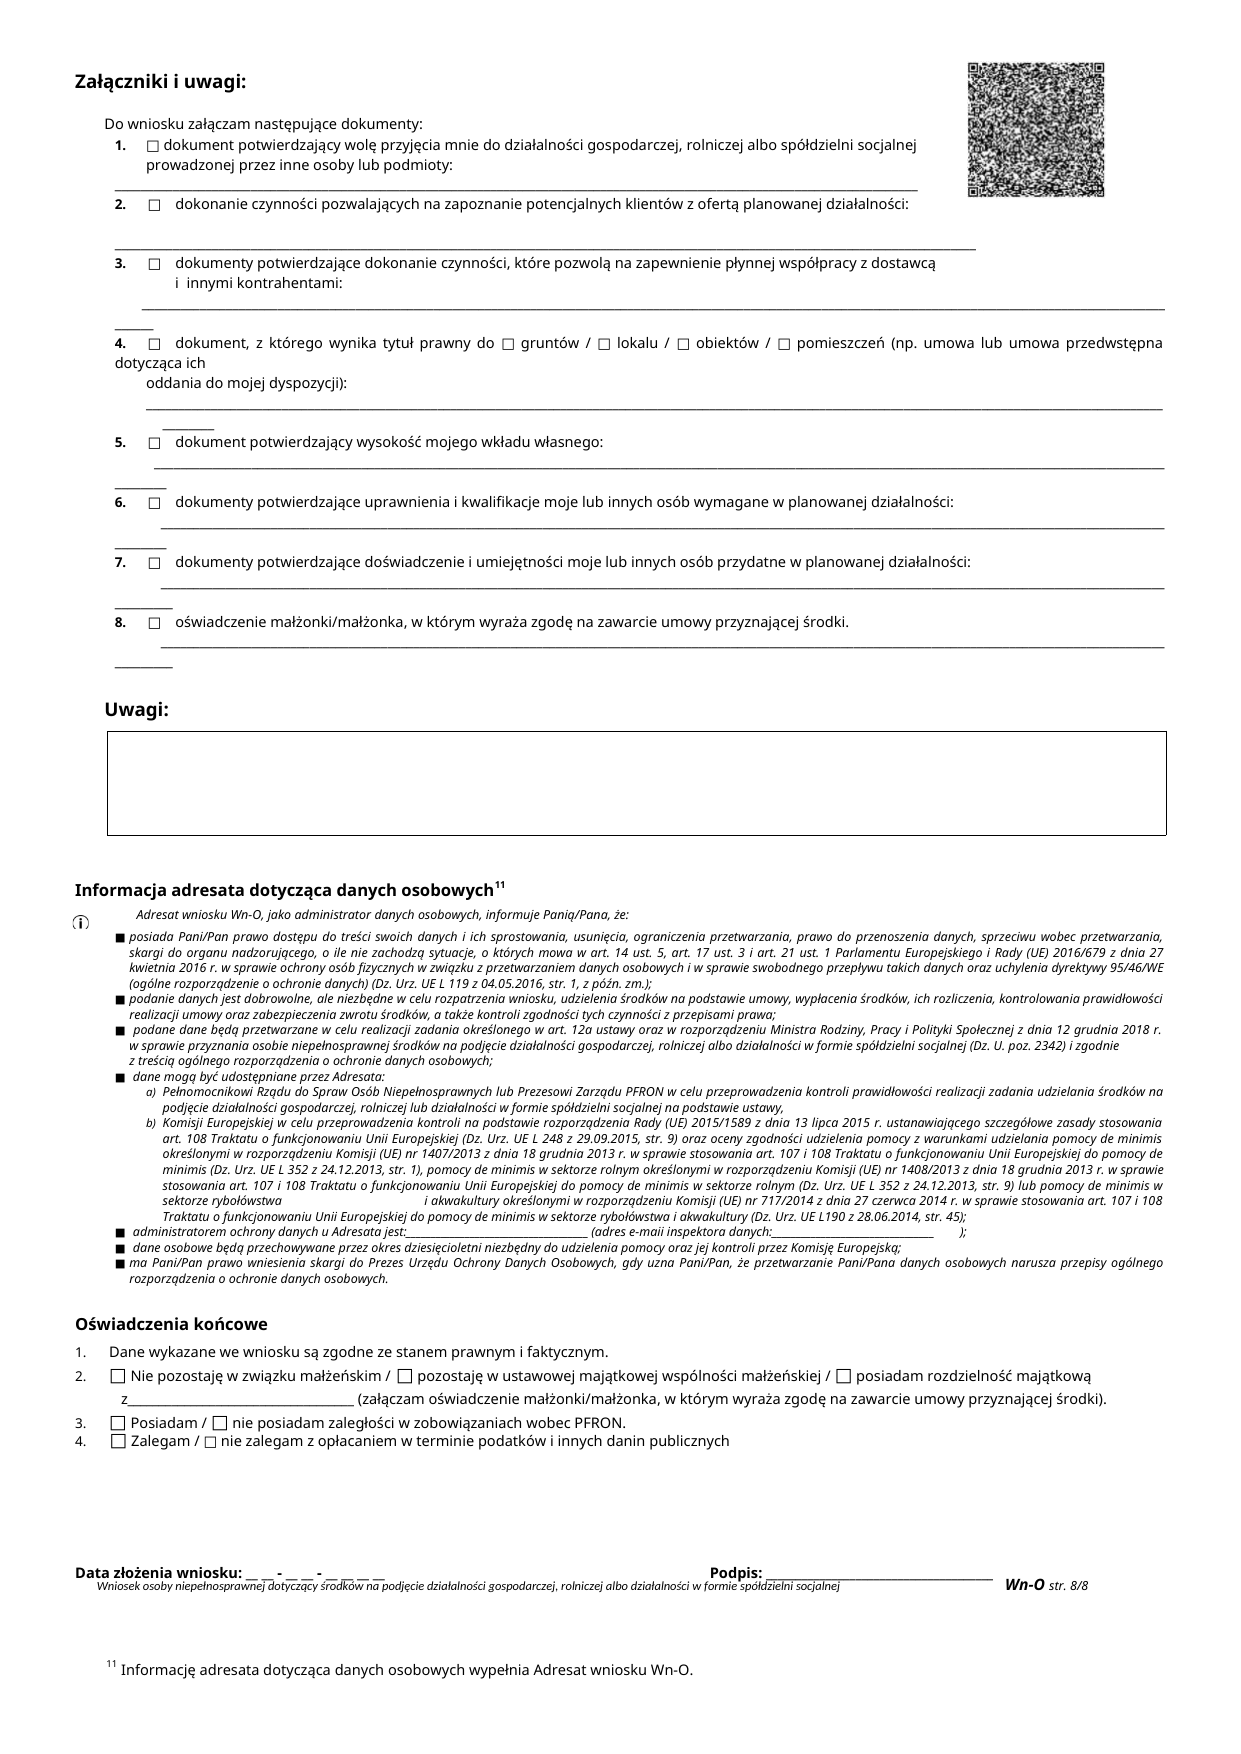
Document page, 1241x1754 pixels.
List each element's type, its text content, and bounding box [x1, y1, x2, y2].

list administratorem ochrony danych u Adresata jest:_____________________________________ (adres e-maii inspektora danych:_________________________________ ); [114, 1224, 1165, 1240]
list □ Zalegam / □ nie zalegam z opłacaniem w terminie podatków i innych danin publicznych [75, 1433, 1165, 1449]
list □ dokumenty potwierdzające doświadczenie i umiejętności moje lub innych osób przydatne w planowanej działalności: [114, 552, 1165, 572]
picture [72, 915, 89, 928]
text Informacja adresata dotycząca danych osobowych [75, 878, 1165, 901]
text ____________________________________________________________________________________________________________________________________________________________________ [114, 631, 1165, 671]
text ____________________________________________________________________________________________________________________________________________________________________ [114, 572, 1165, 611]
text ____________________________________________________________________________________________________________________________________________________________________ [114, 293, 1165, 333]
list □ Nie pozostaję w związku małżeńskim / □ pozostaję w ustawowej majątkowej wspólności małżeńskiej / □ posiadam rozdzielność majątkową [75, 1362, 1165, 1386]
list □ dokonanie czynności pozwalających na zapoznanie potencjalnych klientów z ofertą planowanej działalności: [114, 194, 1165, 214]
list posiada Pani/Pan prawo dostępu do treści swoich danych i ich sprostowania, usunięcia, ograniczenia przetwarzania, prawo do przenoszenia danych, sprzeciwu wobec przetwarzania, skargi do organu nadzorującego, o ile nie zachodzą sytuacje, o których mowa w art. 14 ust. 5, art. 17 ust. 3 i art. 21 ust. 1 Parlamentu Europejskiego i Rady (UE) 2016/679 z dnia 27 kwietnia 2016 r. w sprawie ochrony osób fizycznych w związku z przetwarzaniem danych osobowych i w sprawie swobodnego przepływu takich danych oraz uchylenia dyrektywy 95/46/WE (ogólne rozporządzenie o ochronie danych) (Dz. Urz. UE L 119 z 04.05.2016, str. 1, z późn. zm.); [114, 929, 1165, 991]
list □ dokumenty potwierdzające uprawnienia i kwalifikacje moje lub innych osób wymagane w planowanej działalności: [114, 492, 1165, 512]
list dane osobowe będą przechowywane przez okres dziesięcioletni niezbędny do udzielenia pomocy oraz jej kontroli przez Komisję Europejską; [114, 1240, 1165, 1255]
text _____________________________________________________________________________________________________________________________________ [114, 214, 1165, 253]
text z (załączam oświadczenie małżonki/małżonka, w którym wyraża zgodę na zawarcie umowy przyznającej środki). [121, 1386, 1165, 1409]
list podane dane będą przetwarzane w celu realizacji zadania określonego w art. 12a ustawy oraz w rozporządzeniu Ministra Rodziny, Pracy i Polityki Społecznej z dnia 12 grudnia 2018 r. w sprawie przyznania osobie niepełnosprawnej środków na podjęcie działalności gospodarczej, rolniczej albo działalności w formie spółdzielni socjalnej (Dz. U. poz. 2342) i zgodnie [114, 1022, 1165, 1053]
text ____________________________________________________________________________________________________________________________________________________________________ [114, 452, 1165, 492]
text _____________________________________________________________________________________________________________________________________________________________________ [146, 392, 1165, 432]
text Do wniosku załączam następujące dokumenty: [104, 119, 1165, 132]
list podanie danych jest dobrowolne, ale niezbędne w celu rozpatrzenia wniosku, udzielenia środków na podstawie umowy, wypłacenia środków, ich rozliczenia, kontrolowania prawidłowości realizacji umowy oraz zabezpieczenia zwrotu środków, a także kontroli zgodności tych czynności z przepisami prawa; [114, 991, 1165, 1022]
picture [967, 92, 1106, 119]
text Załączniki i uwagi: [75, 75, 1165, 92]
list ma Pani/Pan prawo wniesienia skargi do Prezes Urzędu Ochrony Danych Osobowych, gdy uzna Pani/Pan, że przetwarzanie Pani/Pana danych osobowych narusza przepisy ogólnego rozporządzenia o ochronie danych osobowych. [114, 1255, 1165, 1286]
text z treścią ogólnego rozporządzenia o ochronie danych osobowych; [129, 1053, 1165, 1069]
list Komisji Europejskiej w celu przeprowadzenia kontroli na podstawie rozporządzenia Rady (UE) 2015/1589 z dnia 13 lipca 2015 r. ustanawiającego szczegółowe zasady stosowania art. 108 Traktatu o funkcjonowaniu Unii Europejskiej (Dz. Urz. UE L 248 z 29.09.2015, str. 9) oraz oceny zgodności udzielenia pomocy z warunkami udzielania pomocy de minimis określonymi w rozporządzeniu Komisji (UE) nr 1407/2013 z dnia 18 grudnia 2013 r. w sprawie stosowania art. 107 i 108 Traktatu o funkcjonowaniu Unii Europejskiej do pomocy de minimis (Dz. Urz. UE L 352 z 24.12.2013, str. 1), pomocy de minimis w sektorze rolnym określonymi w rozporządzeniu Komisji (UE) nr 1408/2013 z dnia 18 grudnia 2013 r. w sprawie stosowania art. 107 i 108 Traktatu o funkcjonowaniu Unii Europejskiej do pomocy de minimis w sektorze rolnym (Dz. Urz. UE L 352 z 24.12.2013, str. 9) lub pomocy de minimis w sektorze rybołówstwa i akwakultury określonymi w rozporządzeniu Komisji (UE) nr 717/2014 z dnia 27 czerwca 2014 r. w sprawie stosowania art. 107 i 108 Traktatu o funkcjonowaniu Unii Europejskiej do pomocy de minimis w sektorze rybołówstwa i akwakultury (Dz. Urz. UE L190 z 28.06.2014, str. 45); [146, 1116, 1165, 1224]
list Pełnomocnikowi Rządu do Spraw Osób Niepełnosprawnych lub Prezesowi Zarządu PFRON w celu przeprowadzenia kontroli prawidłowości realizacji zadania udzielania środków na podjęcie działalności gospodarczej, rolniczej lub działalności w formie spółdzielni socjalnej na podstawie ustawy, [146, 1084, 1165, 1116]
picture [967, 61, 1106, 75]
text oddania do mojej dyspozycji): [146, 373, 1165, 392]
list □ dokument potwierdzający wolę przyjęcia mnie do działalności gospodarczej, rolniczej albo spółdzielni socjalnej prowadzonej przez inne osoby lub podmioty: [114, 134, 1165, 174]
list □ dokument potwierdzający wysokość mojego wkładu własnego: [114, 432, 1165, 452]
list □ dokument, z którego wynika tytuł prawny do □ gruntów / □ lokalu / □ obiektów / □ pomieszczeń (np. umowa lub umowa przedwstępna dotycząca ich [114, 333, 1165, 373]
text Uwagi: [104, 697, 1165, 722]
list Dane wykazane we wniosku są zgodne ze stanem prawnym i faktycznym. [75, 1339, 1165, 1362]
text Oświadczenia końcowe [75, 1317, 1165, 1333]
list dane mogą być udostępniane przez Adresata: [114, 1069, 1165, 1084]
text ____________________________________________________________________________________________________________________________ [114, 174, 1165, 194]
list □ oświadczenie małżonki/małżonka, w którym wyraża zgodę na zawarcie umowy przyznającej środki. [114, 611, 1165, 631]
list □ Posiadam / □ nie posiadam zaległości w zobowiązaniach wobec PFRON. [75, 1409, 1165, 1433]
text Data złożenia wniosku: __ __ - __ __ - __ __ __ __ Podpis: ______________________________________ [75, 1565, 1165, 1582]
text ___________________________________________________________________________________________________________________________________________________________________ [114, 512, 1165, 552]
list □ dokumenty potwierdzające dokonanie czynności, które pozwolą na zapewnienie płynnej współpracy z dostawcą i innymi kontrahentami: [114, 253, 1165, 293]
